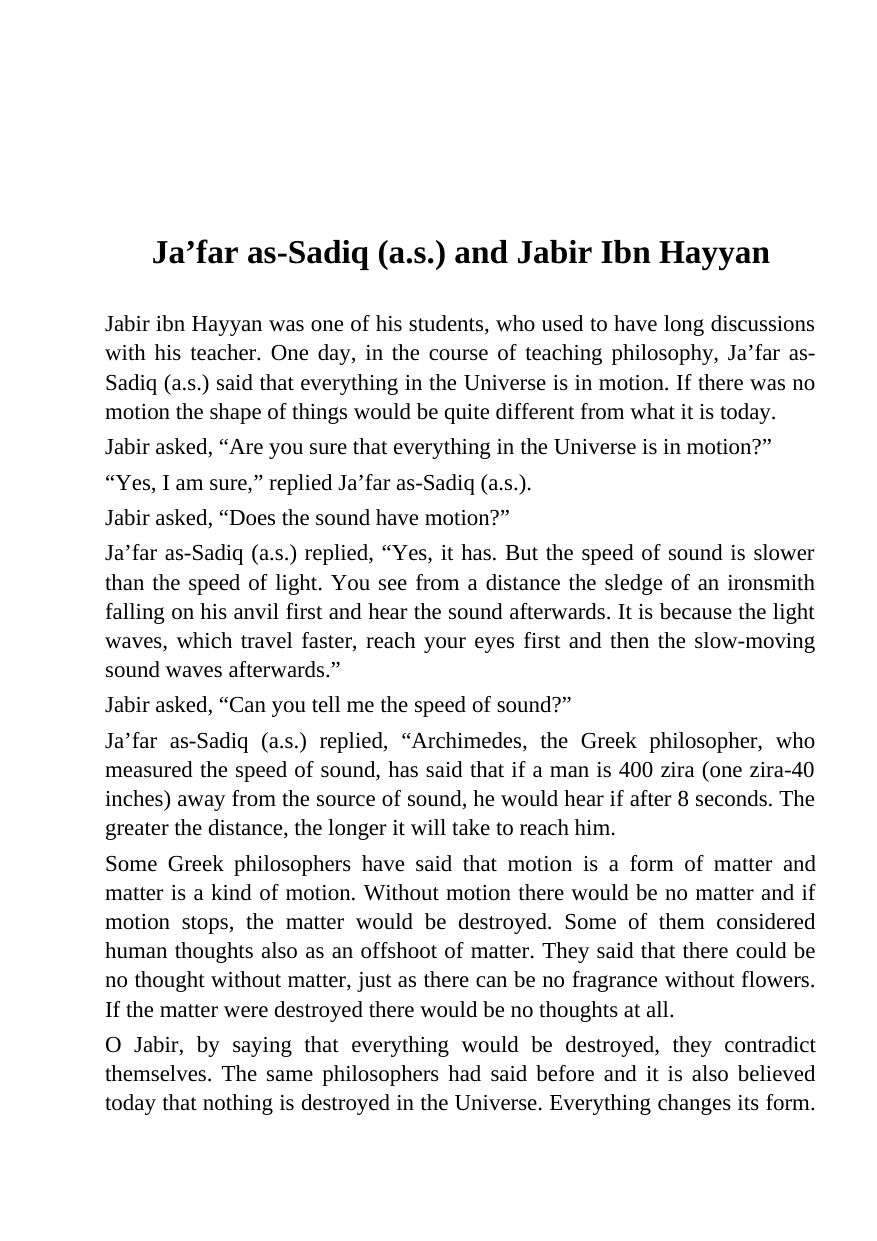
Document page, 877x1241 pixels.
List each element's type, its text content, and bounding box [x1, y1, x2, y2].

text Jabir asked, “Can you tell me the speed of sound?” [105, 689, 817, 719]
text Ja’far as-Sadiq (a.s.) replied, “Archimedes, the Greek philosopher, who measured the speed of sound, has said that if a man is 400 zira (one zira-40 inches) away from the source of sound, he would hear if after 8 seconds. The greater the distance, the longer it will take to reach him. [105, 725, 817, 842]
text Jabir asked, “Does the sound have motion?” [105, 502, 817, 531]
text “Yes, I am sure,” replied Ja’far as-Sadiq (a.s.). [105, 467, 817, 496]
subtitle Ja’far as-Sadiq (a.s.) and Jabir Ibn Hayyan [105, 232, 817, 271]
text Jabir asked, “Are you sure that everything in the Universe is in motion?” [105, 431, 817, 460]
text Ja’far as-Sadiq (a.s.) replied, “Yes, it has. But the speed of sound is slower than the speed of light. You see from a distance the sledge of an ironsmith falling on his anvil first and hear the sound afterwards. It is because the light waves, which travel faster, reach your eyes first and then the slow-moving sound waves afterwards.” [105, 537, 817, 683]
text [105, 1029, 817, 1117]
text Some Greek philosophers have said that motion is a form of matter and matter is a kind of motion. Without motion there would be no matter and if motion stops, the matter would be destroyed. Some of them considered human thoughts also as an offshoot of matter. They said that there could be no thought without matter, just as there can be no fragrance without flowers. If the matter were destroyed there would be no thoughts at all. [105, 848, 817, 1023]
text Jabir ibn Hayyan was one of his students, who used to have long discussions with his teacher. One day, in the course of teaching philosophy, Ja’far as-Sadiq (a.s.) said that everything in the Universe is in motion. If there was no motion the shape of things would be quite different from what it is today. [105, 308, 817, 425]
